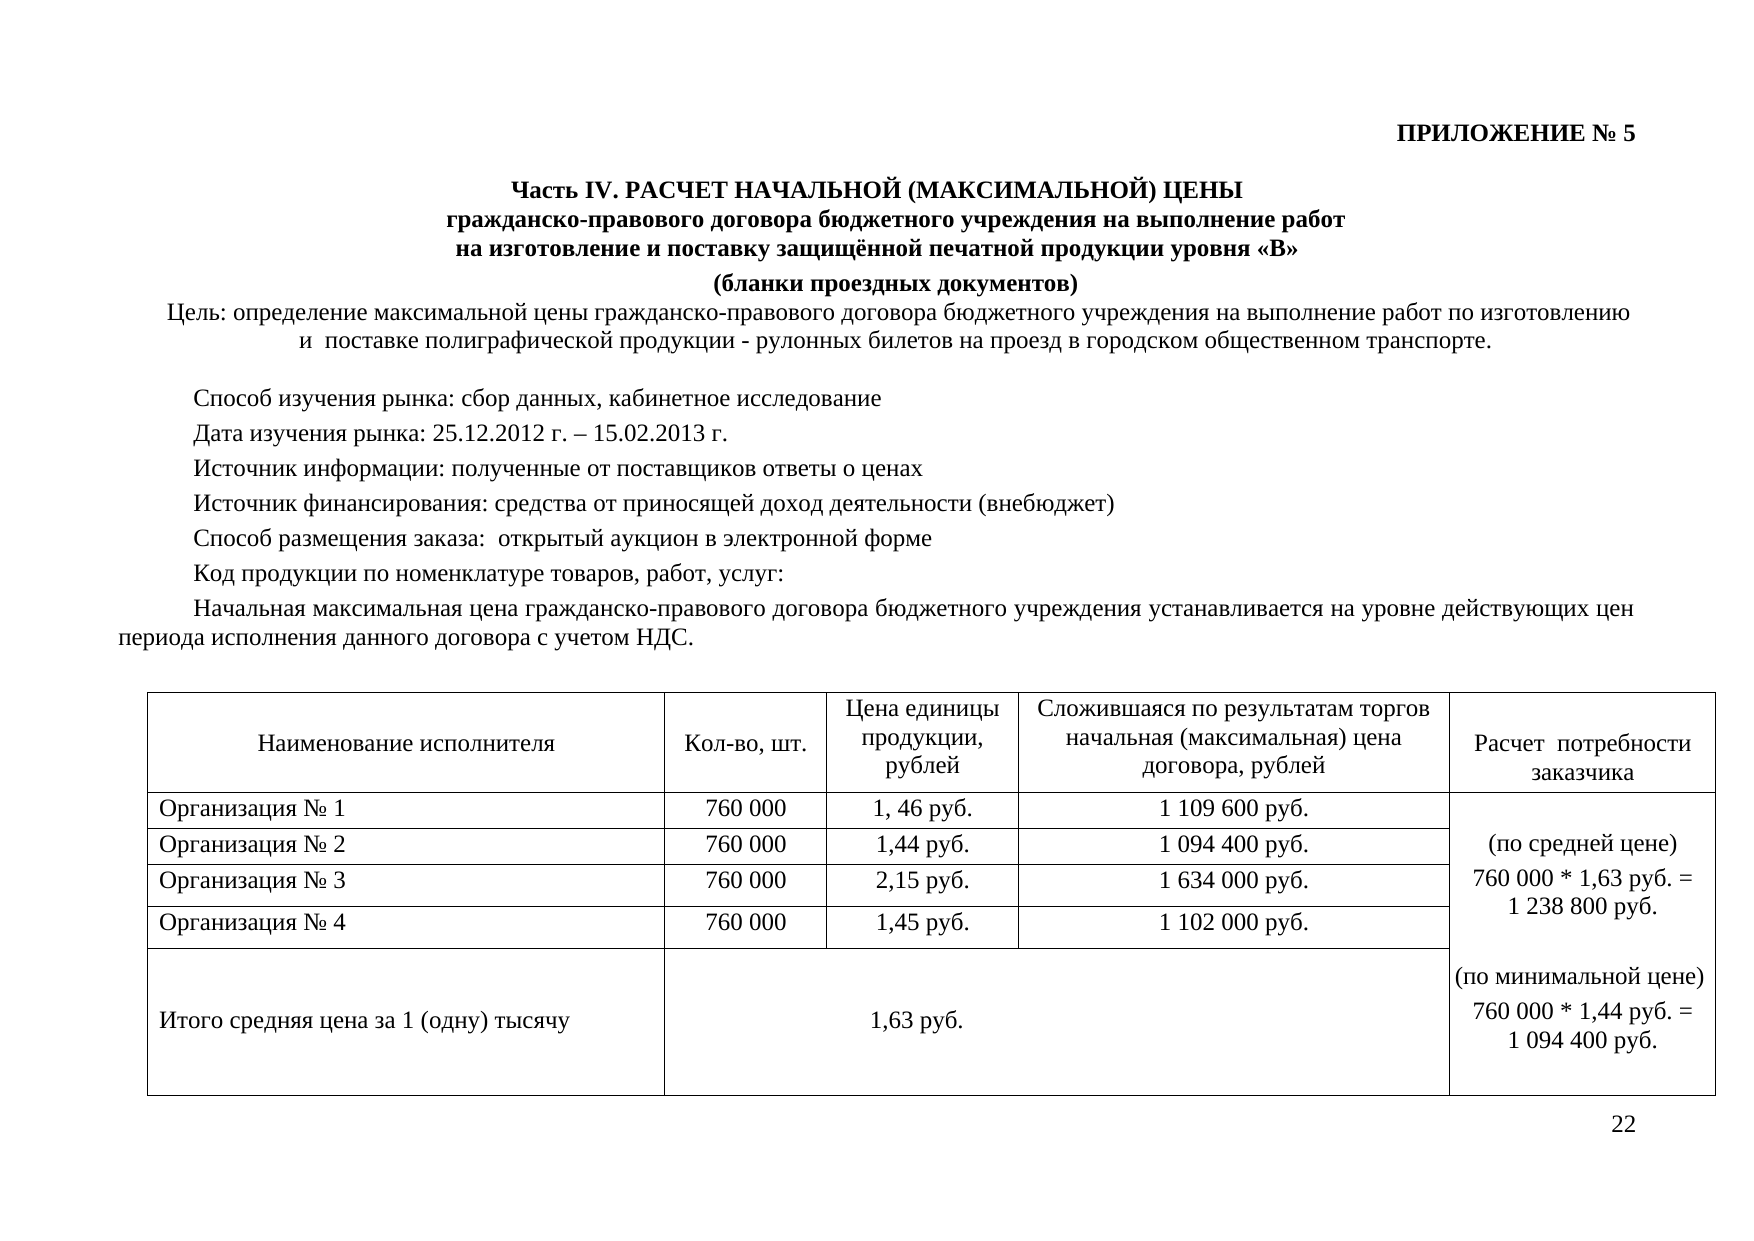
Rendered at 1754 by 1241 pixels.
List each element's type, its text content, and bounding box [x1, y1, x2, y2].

table_header Расчет потребности заказчика [1450, 693, 1715, 792]
text Часть IV. РАСЧЕТ НАЧАЛЬНОЙ (МАКСИМАЛЬНОЙ) ЦЕНЫ [118, 176, 1636, 204]
table_cell Организация № 1 [148, 793, 664, 828]
table_header Кол-во, шт. [665, 693, 826, 792]
table_cell 2,15 руб. [827, 865, 1018, 906]
table_cell 1, 46 руб. [827, 793, 1018, 828]
table_cell 1,44 руб. [827, 829, 1018, 864]
table_cell 1 094 400 руб. [1019, 829, 1449, 864]
table_cell 760 000 [665, 829, 826, 864]
table_cell 1 634 000 руб. [1019, 865, 1449, 906]
table_cell 760 000 [665, 793, 826, 828]
table_cell Организация № 2 [148, 829, 664, 864]
table_header Цена единицы продукции, рублей [827, 693, 1018, 792]
table_cell Итого средняя цена за 1 (одну) тысячу [148, 949, 664, 1095]
text гражданско-правового договора бюджетного учреждения на выполнение работ [156, 204, 1636, 233]
text Цель: определение максимальной цены гражданско-правового договора бюджетного учреждения на выполнение работ по изготовлению и поставке полиграфической продукции - рулонных билетов на проезд в городском общественном транспорте. [156, 297, 1636, 354]
text Дата изучения рынка: 25.12.2012 г. – 15.02.2013 г. [118, 418, 1636, 447]
table_cell 1,45 руб. [827, 907, 1018, 948]
table_cell 760 000 [665, 907, 826, 948]
text Код продукции по номенклатуре товаров, работ, услуг: [118, 558, 1636, 587]
table_cell 760 000 [665, 865, 826, 906]
text Способ размещения заказа: открытый аукцион в электронной форме [137, 523, 1636, 552]
text ПРИЛОЖЕНИЕ № 5 [118, 118, 1636, 147]
table_cell Организация № 3 [148, 865, 664, 906]
table_header Сложившаяся по результатам торгов начальная (максимальная) цена договора, рублей [1019, 693, 1449, 792]
table_cell Организация № 4 [148, 907, 664, 948]
text Способ изучения рынка: сбор данных, кабинетное исследование [118, 383, 1636, 412]
table_cell 1 102 000 руб. [1019, 907, 1449, 948]
table_cell 1 109 600 руб. [1019, 793, 1449, 828]
text Источник финансирования: средства от приносящей доход деятельности (внебюджет) [118, 488, 1636, 517]
table_cell 1,63 руб. [665, 949, 1449, 1095]
table_header Наименование исполнителя [148, 693, 664, 792]
text на изготовление и поставку защищённой печатной продукции уровня «В» [118, 233, 1636, 262]
text Начальная максимальная цена гражданско-правового договора бюджетного учреждения устанавливается на уровне действующих цен периода исполнения данного договора с учетом НДС. [118, 593, 1636, 651]
text (бланки проездных документов) [156, 268, 1636, 297]
table_cell (по средней цене) 760 000 * 1,63 руб. = 1 238 800 руб. (по минимальной цене) 760 000 * 1,44 руб. = 1 094 400 руб. [1450, 793, 1715, 1095]
text Источник информации: полученные от поставщиков ответы о ценах [118, 453, 1636, 482]
